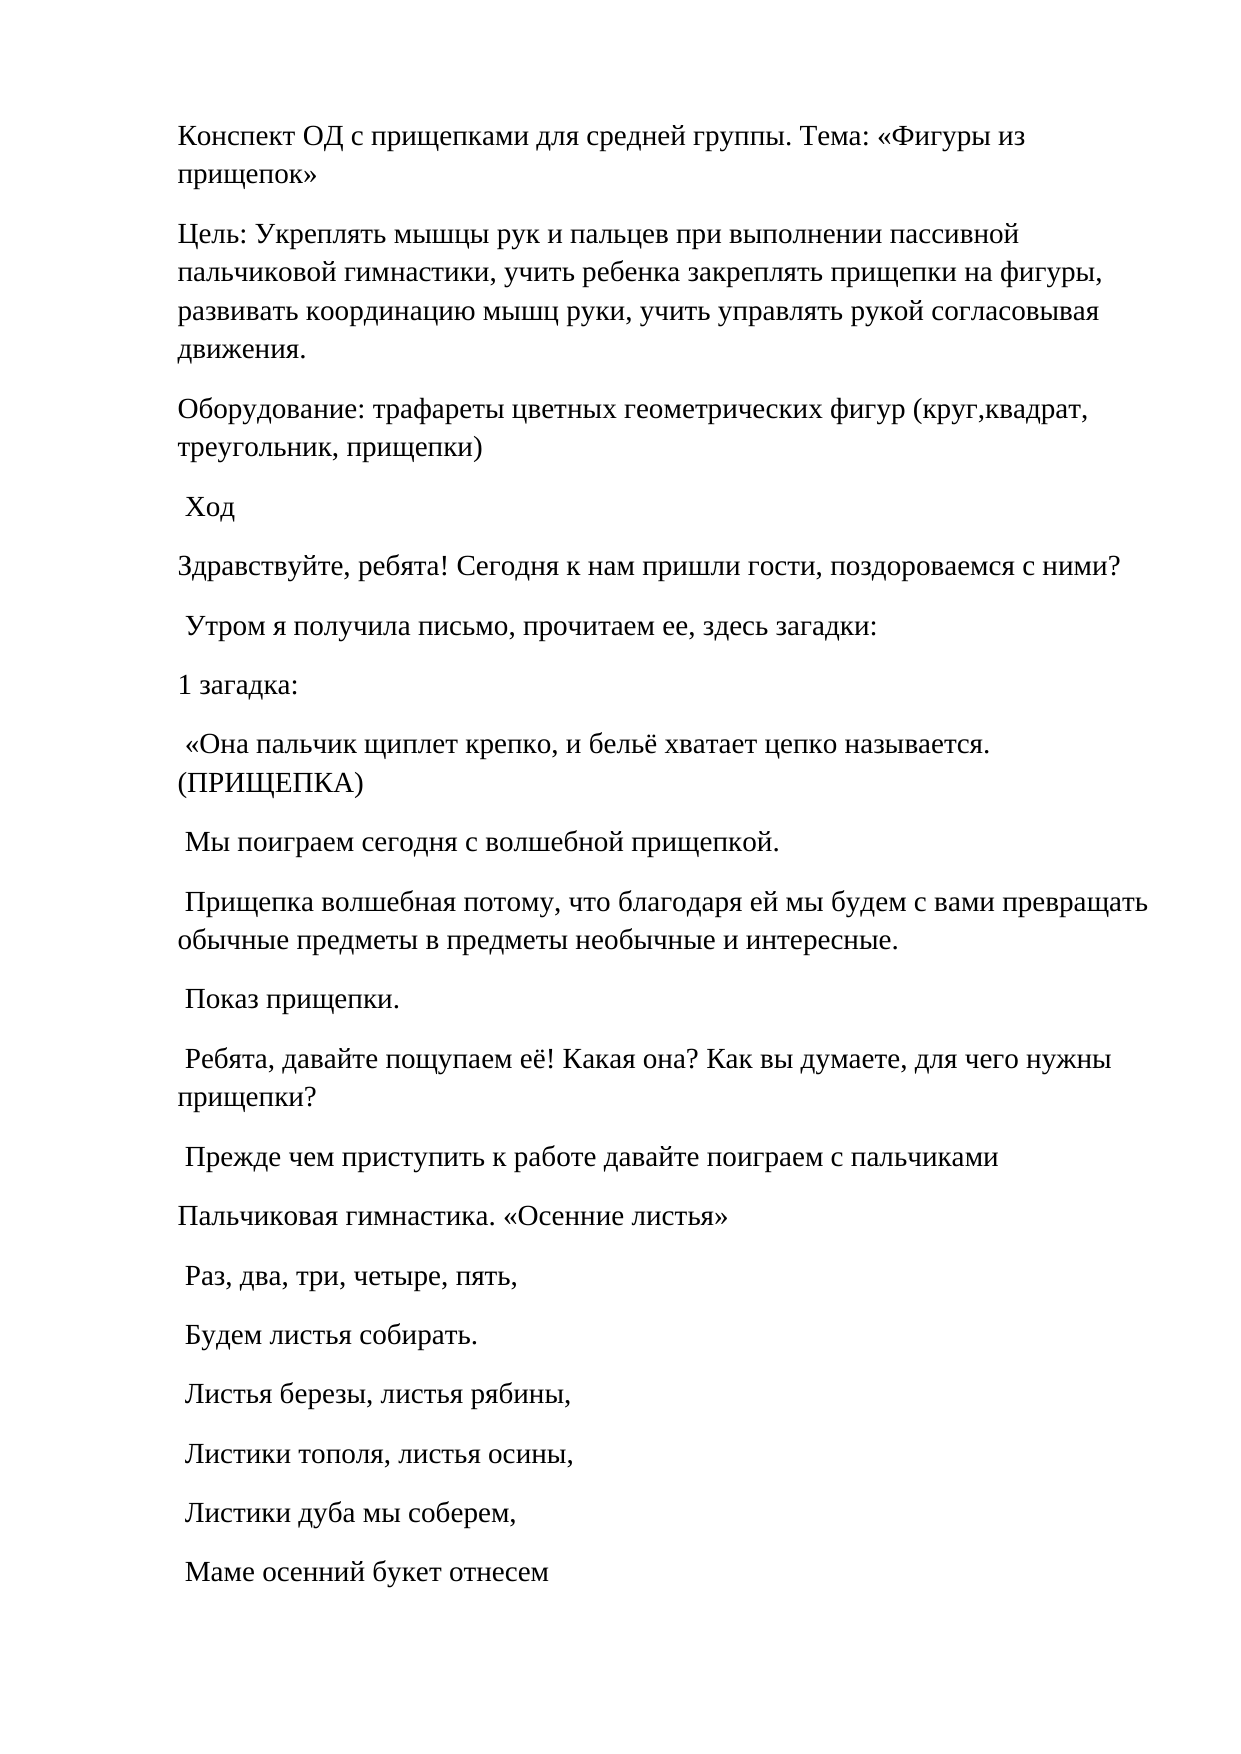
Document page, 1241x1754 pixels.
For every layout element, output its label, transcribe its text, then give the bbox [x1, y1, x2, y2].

text Листья березы, листья рябины, [177, 1376, 1152, 1410]
text Листики тополя, листья осины, [177, 1436, 1152, 1469]
text Прежде чем приступить к работе давайте поиграем с пальчиками [177, 1139, 1152, 1172]
text Утром я получила письмо, прочитаем ее, здесь загадки: [177, 608, 1152, 641]
text Цель: Укреплять мышцы рук и пальцев при выполнении пассивной пальчиковой гимнастики, учить ребенка закреплять прищепки на фигуры, развивать координацию мышц руки, учить управлять рукой согласовывая движения. [177, 216, 1152, 365]
text Здравствуйте, ребята! Сегодня к нам пришли гости, поздороваемся с ними? [177, 548, 1152, 582]
text Пальчиковая гимнастика. «Осенние листья» [177, 1198, 1152, 1232]
text Показ прищепки. [177, 982, 1152, 1015]
text Мы поиграем сегодня с волшебной прищепкой. [177, 824, 1152, 858]
text Ребята, давайте пощупаем её! Какая она? Как вы думаете, для чего нужны прищепки? [177, 1041, 1152, 1113]
text Маме осенний букет отнесем [177, 1554, 1152, 1588]
text Оборудование: трафареты цветных геометрических фигур (круг,квадрат, треугольник, прищепки) [177, 391, 1152, 463]
text Будем листья собирать. [177, 1317, 1152, 1351]
text Конспект ОД с прищепками для средней группы. Тема: «Фигуры из прищепок» [177, 118, 1152, 190]
text Прищепка волшебная потому, что благодаря ей мы будем с вами превращать обычные предметы в предметы необычные и интересные. [177, 884, 1152, 956]
text 1 загадка: [177, 667, 1152, 701]
text Ход [177, 489, 1152, 522]
text Раз, два, три, четыре, пять, [177, 1258, 1152, 1291]
text «Она пальчик щиплет крепко, и бельё хватает цепко называется. (ПРИЩЕПКА) [177, 726, 1152, 798]
text Листики дуба мы соберем, [177, 1495, 1152, 1529]
